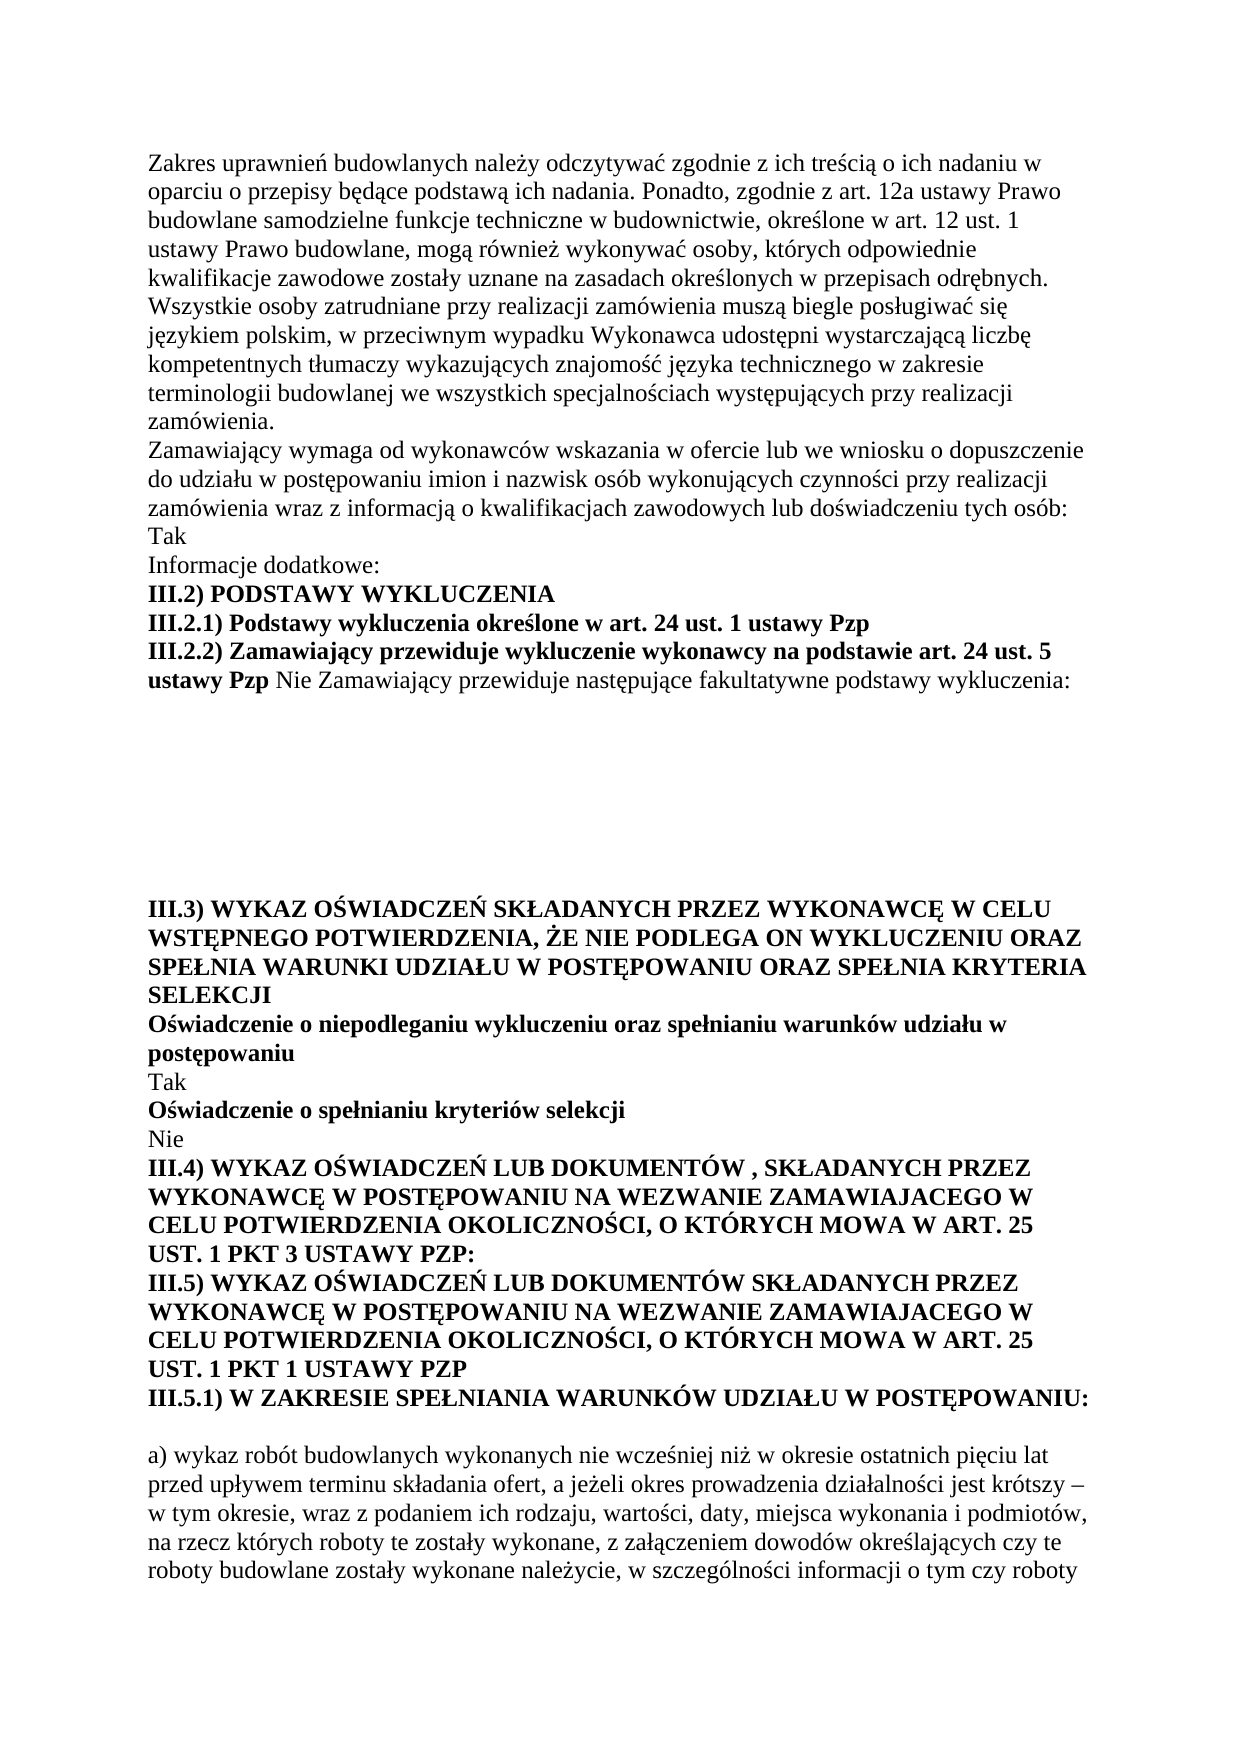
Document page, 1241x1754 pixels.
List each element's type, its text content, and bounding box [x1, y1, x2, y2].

text III.4) WYKAZ OŚWIADCZEŃ LUB DOKUMENTÓW , SKŁADANYCH PRZEZ WYKONAWCĘ W POSTĘPOWANIU NA WEZWANIE ZAMAWIAJACEGO W CELU POTWIERDZENIA OKOLICZNOŚCI, O KTÓRYCH MOWA W ART. 25 UST. 1 PKT 3 USTAWY PZP: [148, 1153, 1093, 1268]
text III.5) WYKAZ OŚWIADCZEŃ LUB DOKUMENTÓW SKŁADANYCH PRZEZ WYKONAWCĘ W POSTĘPOWANIU NA WEZWANIE ZAMAWIAJACEGO W CELU POTWIERDZENIA OKOLICZNOŚCI, O KTÓRYCH MOWA W ART. 25 UST. 1 PKT 1 USTAWY PZP [148, 1268, 1093, 1383]
text III.3) WYKAZ OŚWIADCZEŃ SKŁADANYCH PRZEZ WYKONAWCĘ W CELU WSTĘPNEGO POTWIERDZENIA, ŻE NIE PODLEGA ON WYKLUCZENIU ORAZ SPEŁNIA WARUNKI UDZIAŁU W POSTĘPOWANIU ORAZ SPEŁNIA KRYTERIA SELEKCJI [148, 894, 1093, 1009]
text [148, 148, 1093, 579]
text III.2) PODSTAWY WYKLUCZENIA [148, 579, 1093, 608]
text III.2.1) Podstawy wykluczenia określone w art. 24 ust. 1 ustawy Pzp III.2.2) Zamawiający przewiduje wykluczenie wykonawcy na podstawie art. 24 ust. 5 ustawy Pzp Nie Zamawiający przewiduje następujące fakultatywne podstawy wykluczenia: [148, 608, 1093, 894]
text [148, 1383, 1093, 1584]
text Oświadczenie o niepodleganiu wykluczeniu oraz spełnianiu warunków udziału w postępowaniu Tak Oświadczenie o spełnianiu kryteriów selekcji Nie [148, 1009, 1093, 1153]
